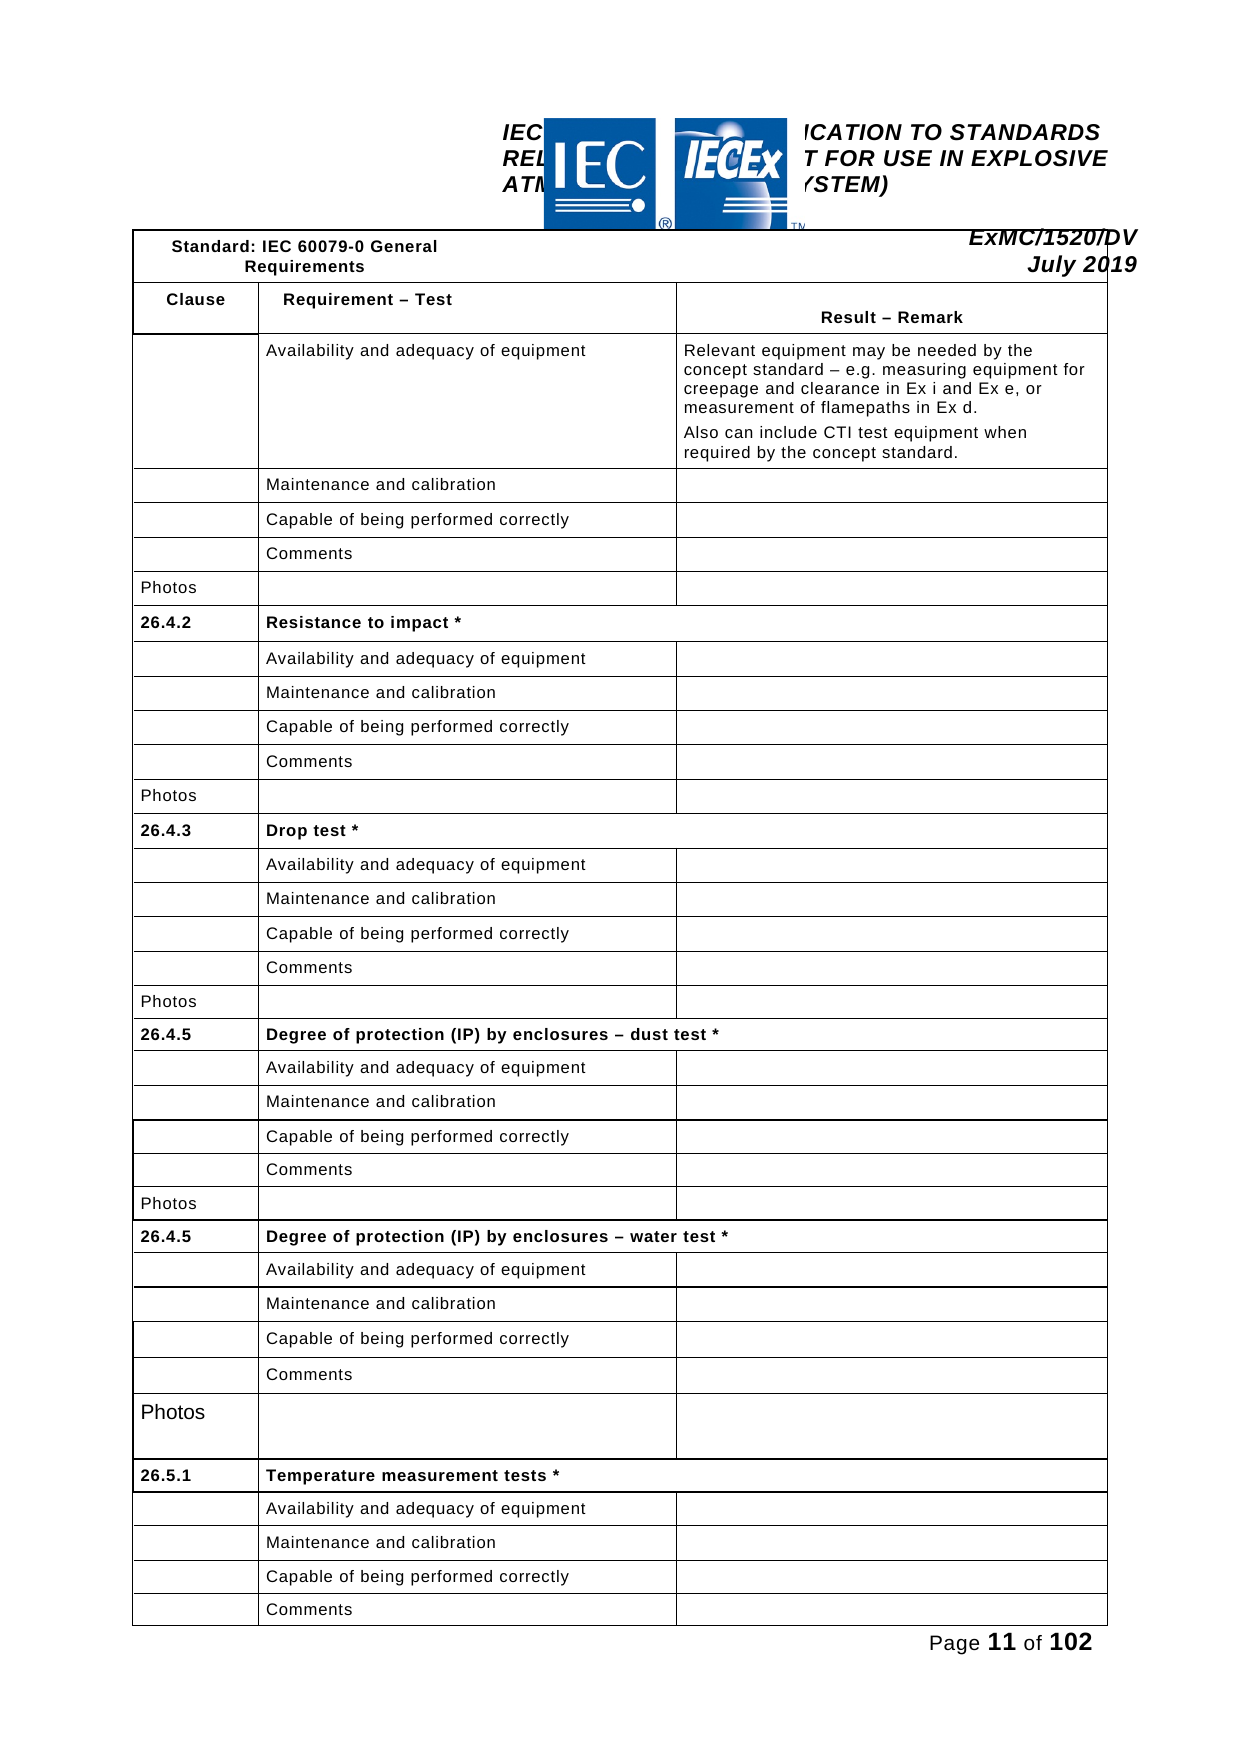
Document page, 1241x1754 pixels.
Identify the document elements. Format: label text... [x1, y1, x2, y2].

table_cell Degree of protection (IP) by enclosures – dust test * [259, 1019, 1107, 1050]
table_cell [677, 1253, 1107, 1286]
table_cell Comments [259, 1358, 676, 1393]
table_cell Requirement – Test [259, 283, 676, 333]
table_cell [677, 1086, 1107, 1119]
table_cell Photos [134, 1187, 258, 1219]
table_cell [133, 469, 258, 502]
table_cell Capable of being performed correctly [259, 711, 676, 744]
table_cell [133, 849, 258, 882]
table_cell [133, 917, 258, 951]
table_cell Maintenance and calibration [259, 883, 676, 916]
table_cell Resistance to impact * [259, 606, 1107, 641]
table_cell [133, 1526, 258, 1560]
table_cell [677, 1121, 1107, 1152]
table_cell Availability and adequacy of equipment [259, 1253, 676, 1286]
table_cell Maintenance and calibration [259, 1086, 676, 1119]
table_cell [134, 1358, 258, 1393]
table_cell [677, 1493, 1107, 1525]
table_cell [133, 952, 258, 985]
table_cell [134, 1322, 258, 1357]
table_cell 26.4.3 [133, 814, 258, 847]
table_cell [677, 1526, 1107, 1560]
table_cell [134, 1121, 258, 1152]
table_cell [677, 1594, 1107, 1625]
table_cell [677, 1051, 1107, 1085]
table_cell [133, 1493, 258, 1525]
table_cell [677, 1561, 1107, 1592]
table_cell Relevant equipment may be needed by the concept standard – e.g. measuring equipment for creepage and clearance in Ex i and Ex e, or measurement of flamepaths in Ex d. Also can include CTI test equipment when required by the concept standard. [677, 334, 1107, 468]
table_cell [677, 780, 1107, 813]
table_cell [677, 572, 1107, 605]
table_cell Maintenance and calibration [259, 677, 676, 710]
table_cell Temperature measurement tests * [259, 1460, 1107, 1491]
table_cell [259, 572, 676, 605]
table_cell Capable of being performed correctly [259, 503, 676, 537]
table_cell [677, 1288, 1107, 1321]
table_cell [133, 1287, 258, 1321]
table_cell [259, 1187, 676, 1219]
table_cell Maintenance and calibration [259, 469, 676, 502]
table_cell Capable of being performed correctly [259, 1121, 676, 1152]
table_cell Capable of being performed correctly [259, 1322, 676, 1357]
table_cell [677, 711, 1107, 744]
table_cell [677, 538, 1107, 571]
table_cell [133, 538, 258, 571]
table_cell [133, 883, 258, 916]
table_cell Availability and adequacy of equipment [259, 642, 676, 676]
table_cell 26.4.5 [133, 1221, 258, 1252]
table_cell 26.5.1 [134, 1460, 258, 1491]
table_cell [133, 745, 258, 779]
table_cell [134, 1154, 258, 1186]
table_cell [677, 1322, 1107, 1357]
table_cell Comments [259, 745, 676, 779]
table_cell [677, 1154, 1107, 1186]
table_cell [133, 503, 258, 537]
table_cell Result – Remark [677, 283, 1107, 333]
table_cell [677, 1187, 1107, 1219]
table_cell [133, 335, 258, 468]
table_cell [677, 469, 1107, 502]
table_cell [133, 1561, 258, 1592]
table_cell [133, 677, 258, 710]
table_cell [133, 1051, 258, 1085]
table_cell [677, 745, 1107, 779]
picture [543, 118, 805, 229]
table_cell [133, 1086, 258, 1119]
table_cell 26.4.5 [133, 1019, 258, 1050]
table_cell Maintenance and calibration [259, 1288, 676, 1321]
table_cell Comments [259, 952, 676, 985]
table_cell Degree of protection (IP) by enclosures – water test * [259, 1221, 1107, 1252]
table_cell [677, 677, 1107, 710]
table_cell [259, 780, 676, 813]
table_cell Drop test * [259, 814, 1107, 847]
table_cell Photos [133, 572, 258, 605]
table_cell [677, 642, 1107, 676]
table_cell Comments [259, 1594, 676, 1625]
table_cell Maintenance and calibration [259, 1526, 676, 1560]
table_cell [677, 1358, 1107, 1393]
table_cell [133, 711, 258, 744]
table_cell Photos [134, 1394, 258, 1458]
table_cell [677, 1394, 1107, 1458]
table_cell [133, 1594, 258, 1625]
table_cell Availability and adequacy of equipment [259, 1493, 676, 1525]
table_cell Clause [134, 283, 258, 333]
table_cell Photos [133, 780, 258, 813]
table_cell Photos [133, 986, 258, 1018]
table_cell [259, 986, 676, 1018]
table_cell [677, 883, 1107, 916]
table_cell Availability and adequacy of equipment [259, 849, 676, 882]
table_header Standard: IEC 60079-0 General Requirements [134, 231, 1107, 282]
table_cell [677, 503, 1107, 537]
table_cell Capable of being performed correctly [259, 1561, 676, 1592]
table_cell [133, 642, 258, 676]
table_cell [259, 1394, 676, 1458]
table_cell [133, 1253, 258, 1286]
table_cell Comments [259, 1154, 676, 1186]
table_cell [677, 849, 1107, 882]
table_cell Availability and adequacy of equipment [259, 1051, 676, 1085]
table_cell [677, 917, 1107, 951]
table_cell [677, 986, 1107, 1018]
table_cell [677, 952, 1107, 985]
table_cell Availability and adequacy of equipment [259, 334, 676, 468]
table_cell 26.4.2 [133, 606, 258, 641]
table_cell Comments [259, 538, 676, 571]
table_cell Capable of being performed correctly [259, 917, 676, 951]
